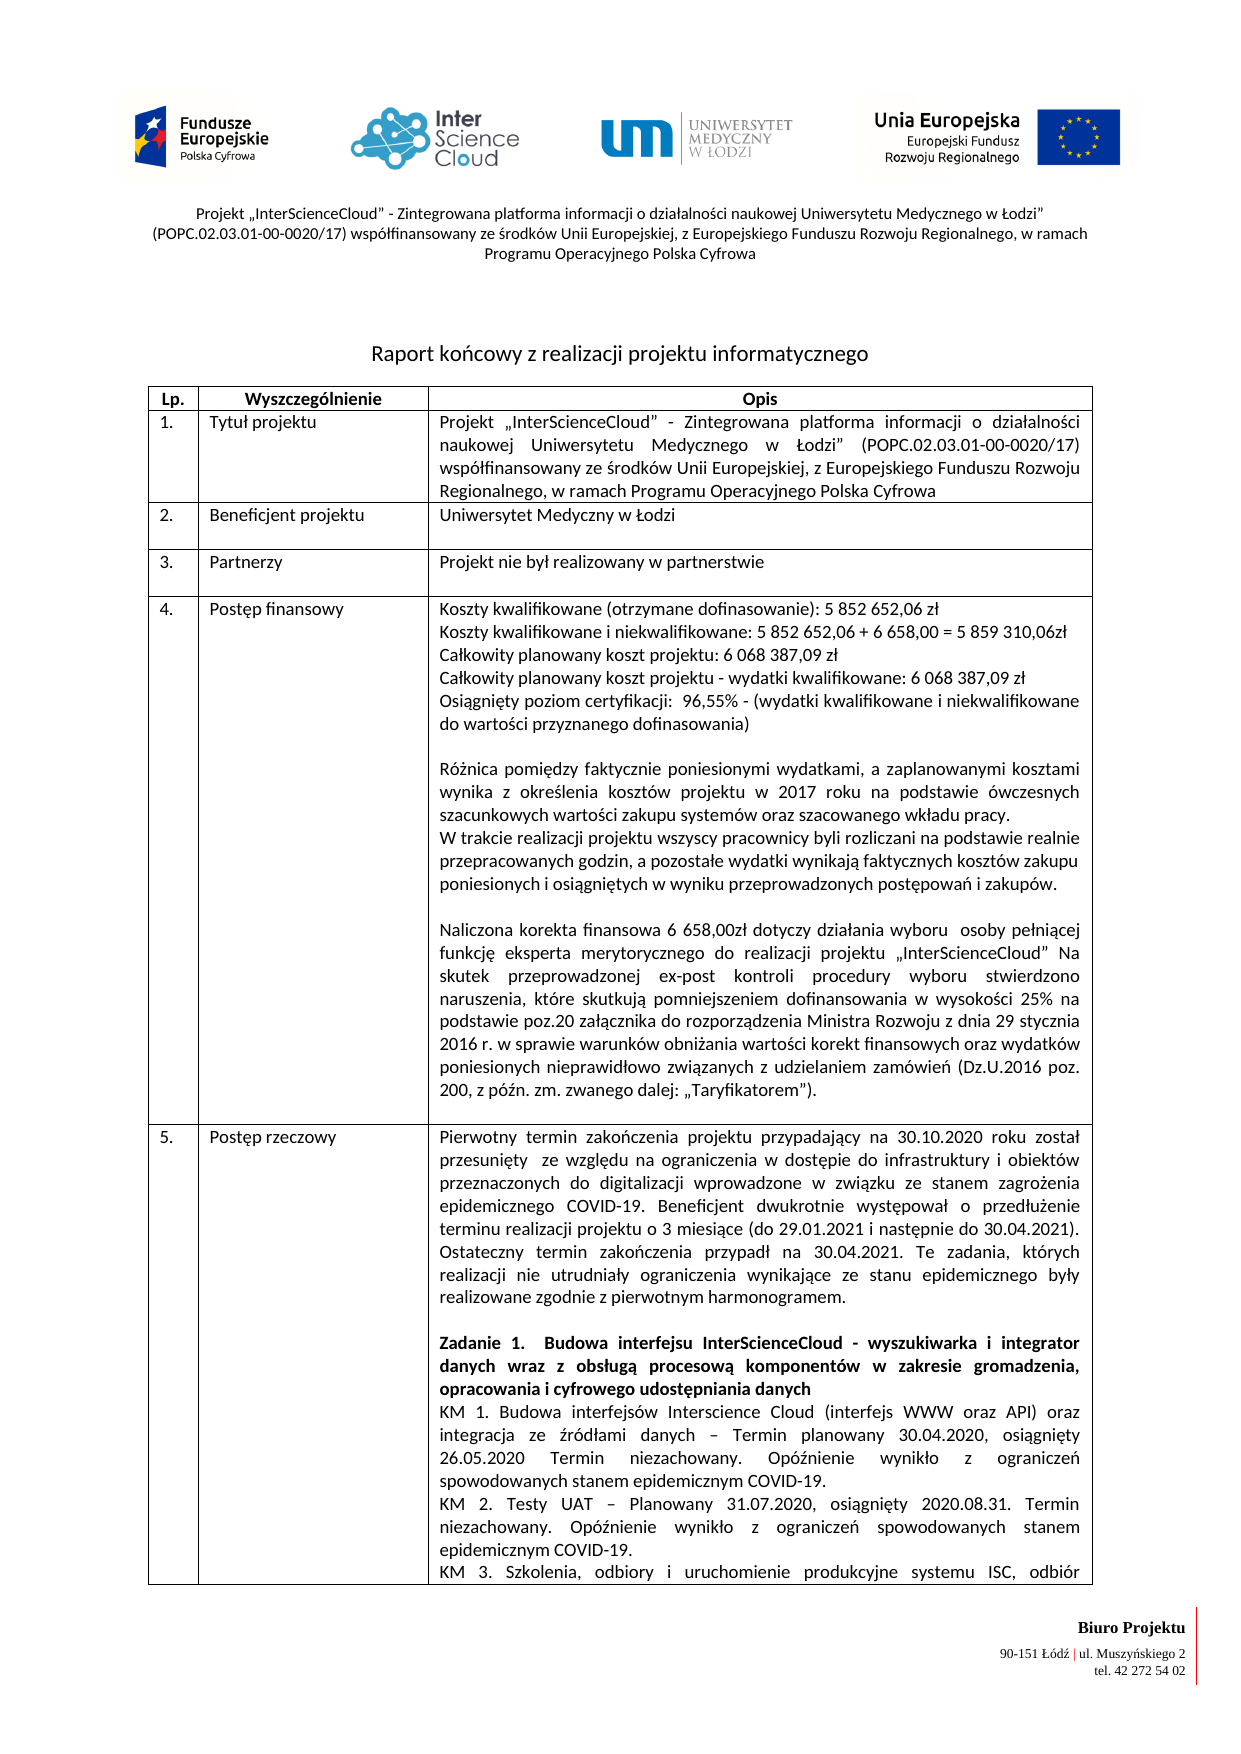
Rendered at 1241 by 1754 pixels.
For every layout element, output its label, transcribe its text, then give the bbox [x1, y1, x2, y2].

table_cell Koszty kwalifikowane (otrzymane dofinasowanie): 5 852 652,06 zł Koszty kwalifikowane i niekwalifikowane: 5 852 652,06 + 6 658,00 = 5 859 310,06zł Całkowity planowany koszt projektu: 6 068 387,09 zł Całkowity planowany koszt projektu - wydatki kwalifikowane: 6 068 387,09 zł Osiągnięty poziom certyfikacji: 96,55% - (wydatki kwalifikowane i niekwalifikowane do wartości przyznanego dofinasowania) Różnica pomiędzy faktycznie poniesionymi wydatkami, a zaplanowanymi kosztami wynika z określenia kosztów projektu w 2017 roku na podstawie ówczesnych szacunkowych wartości zakupu systemów oraz szacowanego wkładu pracy. W trakcie realizacji projektu wszyscy pracownicy byli rozliczani na podstawie realnie przepracowanych godzin, a pozostałe wydatki wynikają faktycznych kosztów zakupu poniesionych i osiągniętych w wyniku przeprowadzonych postępowań i zakupów. Naliczona korekta finansowa 6 658,00zł dotyczy działania wyboru osoby pełniącej funkcję eksperta merytorycznego do realizacji projektu „InterScienceCloud” Na skutek przeprowadzonej ex-post kontroli procedury wyboru stwierdzono naruszenia, które skutkują pomniejszeniem dofinansowania w wysokości 25% na podstawie poz.20 załącznika do rozporządzenia Ministra Rozwoju z dnia 29 stycznia 2016 r. w sprawie warunków obniżania wartości korekt finansowych oraz wydatków poniesionych nieprawidłowo związanych z udzielaniem zamówień (Dz.U.2016 poz. 200, z późn. zm. zwanego dalej: „Taryfikatorem”). [429, 597, 1092, 1124]
table_cell Uniwersytet Medyczny w Łodzi [429, 503, 1092, 549]
table_cell [149, 550, 198, 596]
table_cell Projekt nie był realizowany w partnerstwie [429, 550, 1092, 596]
table_cell Tytuł projektu [199, 411, 428, 502]
table_cell [149, 1125, 198, 1583]
table_cell Postęp rzeczowy [199, 1125, 428, 1583]
table_header Lp. [149, 387, 198, 409]
table_header Wyszczególnienie [199, 387, 428, 409]
table_cell [149, 411, 198, 502]
text Raport końcowy z realizacji projektu informatycznego [148, 339, 1093, 367]
table_cell [149, 597, 198, 1124]
table_cell Postęp finansowy [199, 597, 428, 1124]
table_cell [149, 503, 198, 549]
table_header Opis [429, 387, 1092, 409]
table_cell Projekt „InterScienceCloud” - Zintegrowana platforma informacji o działalności naukowej Uniwersytetu Medycznego w Łodzi” (POPC.02.03.01-00-0020/17) współfinansowany ze środków Unii Europejskiej, z Europejskiego Funduszu Rozwoju Regionalnego, w ramach Programu Operacyjnego Polska Cyfrowa [429, 411, 1092, 502]
table_cell Partnerzy [199, 550, 428, 596]
picture [118, 73, 1140, 203]
table_cell Beneficjent projektu [199, 503, 428, 549]
